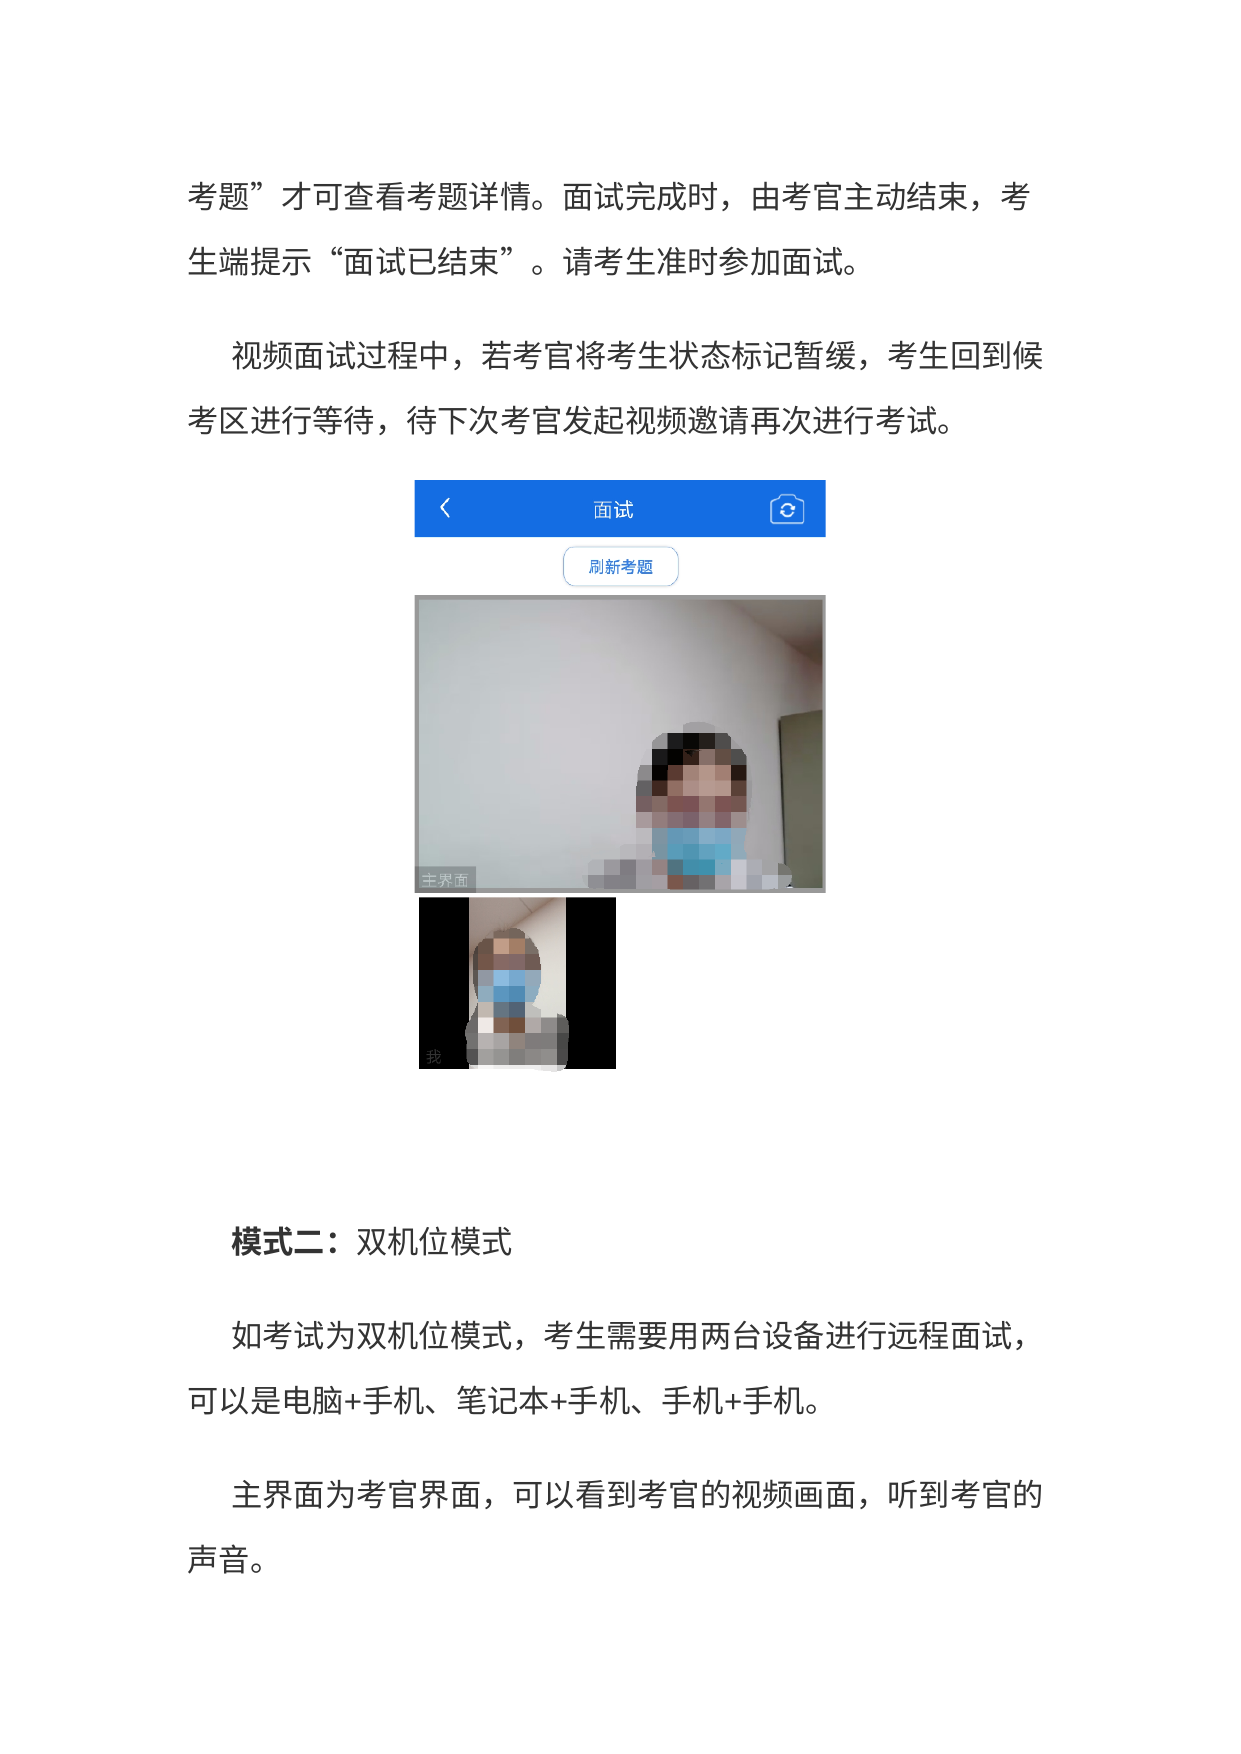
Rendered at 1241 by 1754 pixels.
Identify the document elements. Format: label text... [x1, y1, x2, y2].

text 如考试为双机位模式，考生需要用两台设备进行远程面试，可以是电脑+手机、笔记本+手机、手机+手机。 [187, 1301, 1053, 1431]
text 视频面试过程中，若考官将考生状态标记暂缓，考生回到候考区进行等待，待下次考官发起视频邀请再次进行考试。 [187, 321, 1053, 451]
text 主界面为考官界面，可以看到考官的视频画面，听到考官的声音。 [187, 1460, 1053, 1590]
picture [414, 480, 826, 1142]
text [187, 162, 1053, 292]
text 模式二：双机位模式 [187, 1207, 1053, 1272]
